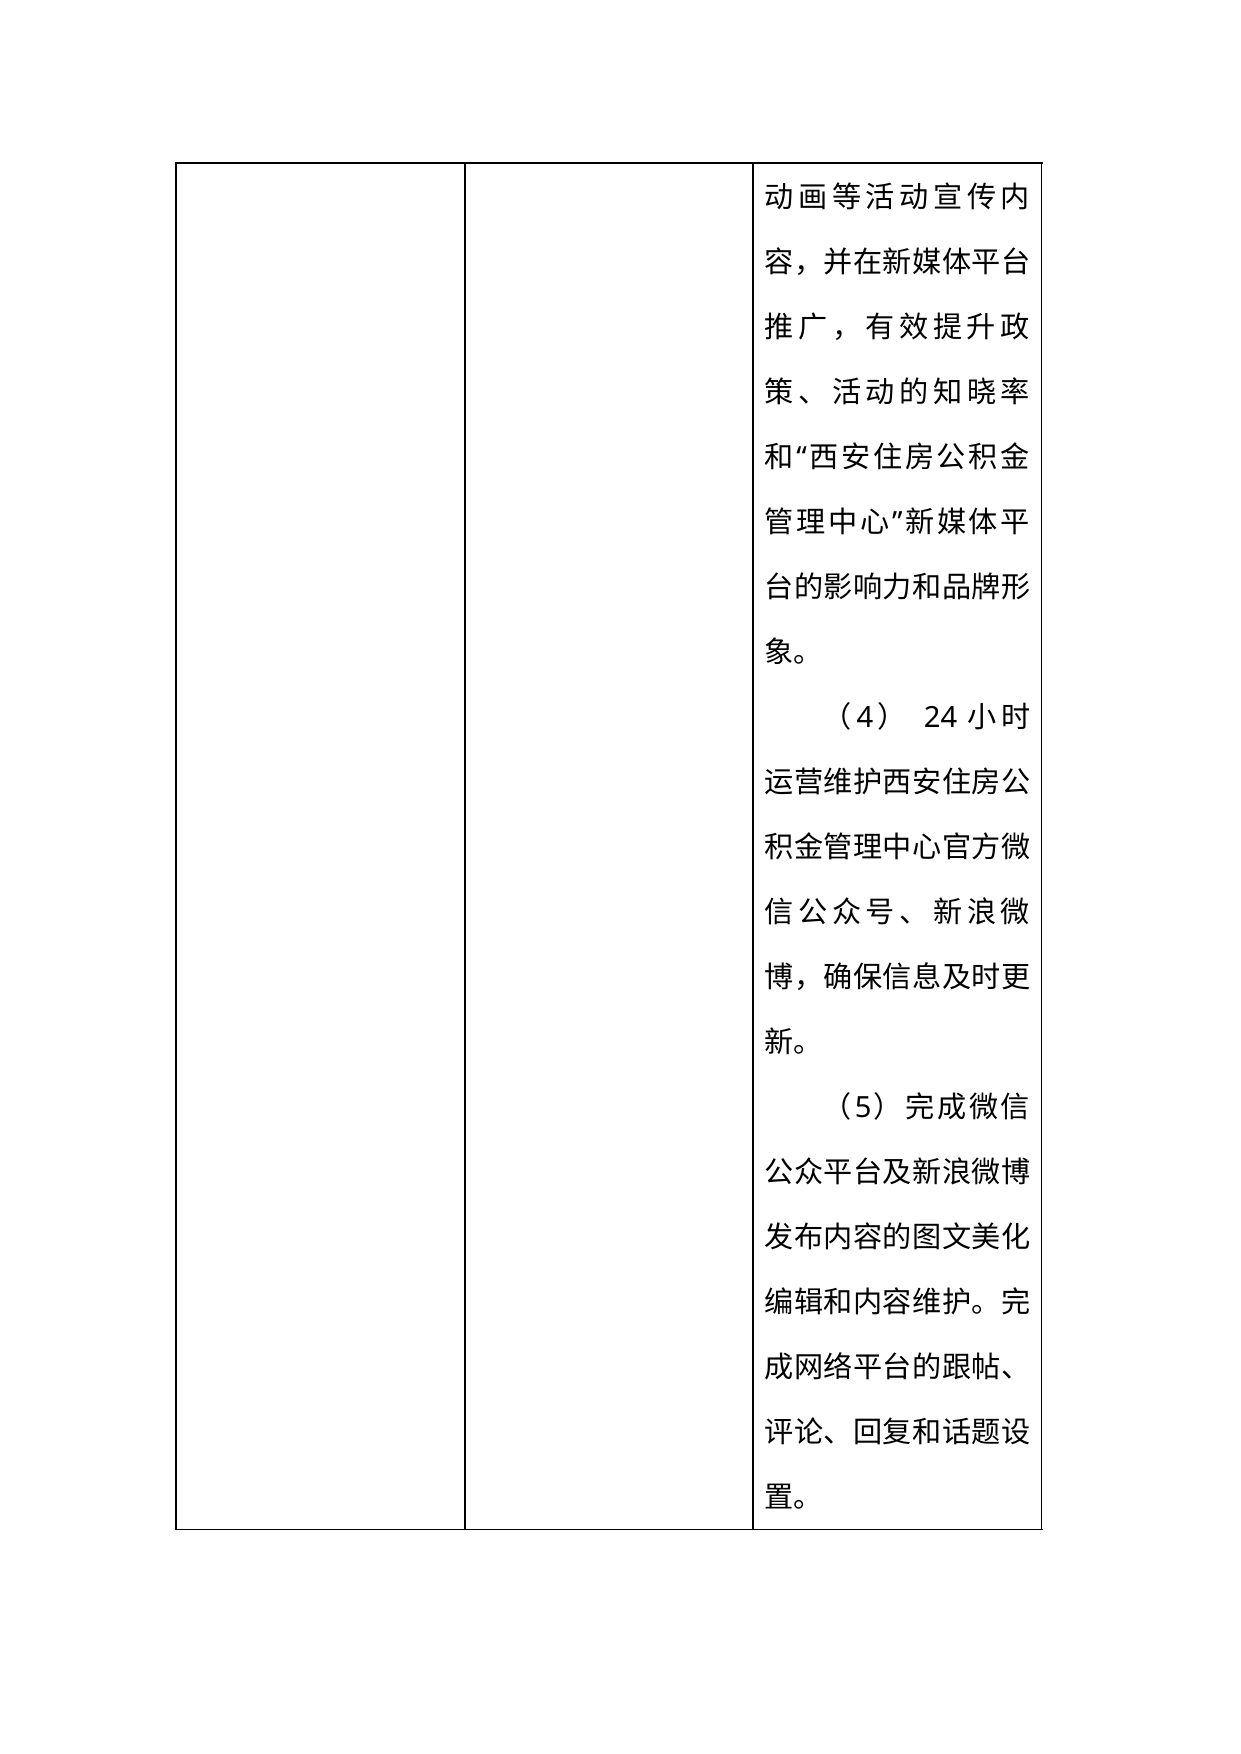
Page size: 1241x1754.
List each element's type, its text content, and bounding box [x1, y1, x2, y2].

table_cell 3 [177, 164, 464, 1528]
table_cell [466, 164, 752, 1528]
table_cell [754, 164, 1041, 1528]
